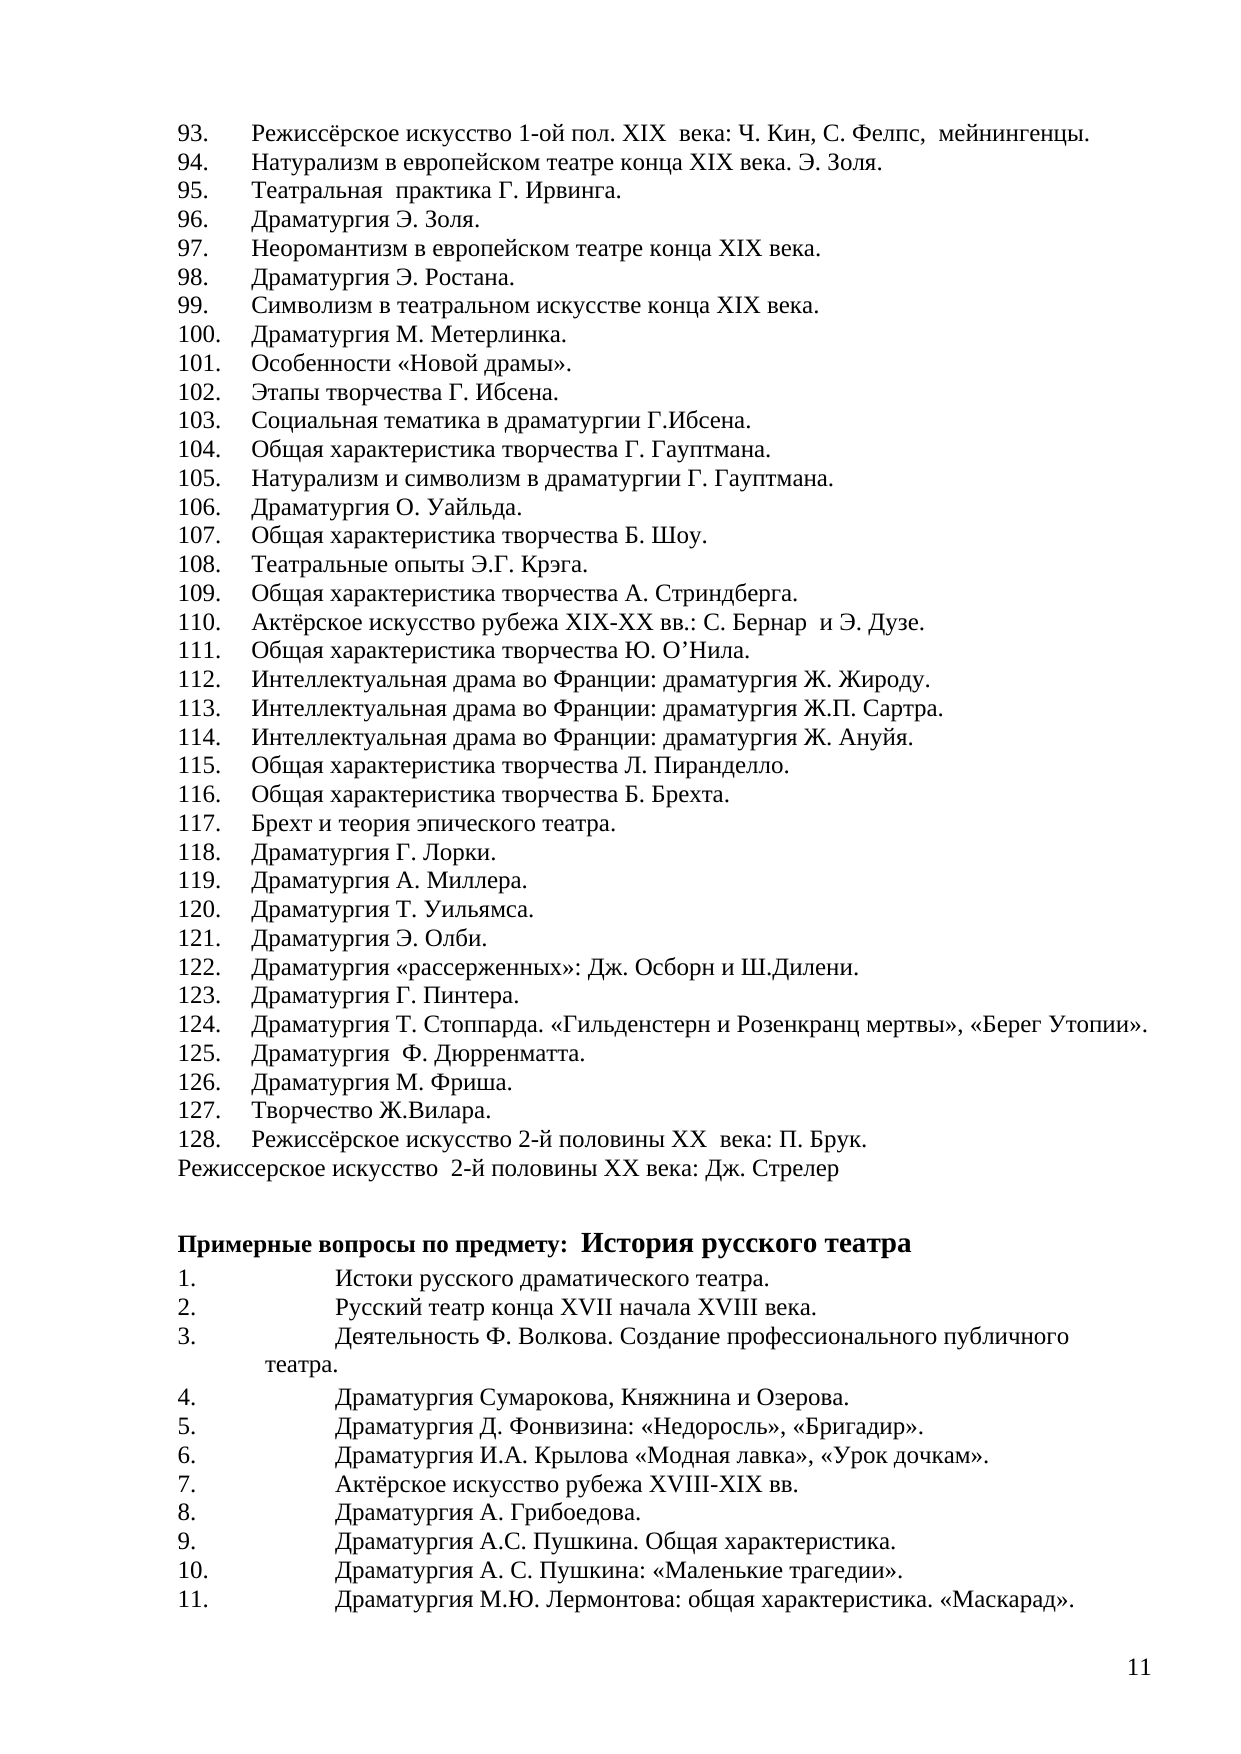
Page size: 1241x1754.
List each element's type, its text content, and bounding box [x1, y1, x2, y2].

list Интеллектуальная драма во Франции: драматургия Ж.П. Сартра. [177, 693, 1152, 722]
list Драматургия Э. Золя. [177, 204, 1152, 233]
list Драматургия Э. Олби. [177, 923, 1152, 952]
list Интеллектуальная драма во Франции: драматургия Ж. Ануйя. [177, 722, 1152, 751]
list Драматургия А. Миллера. [177, 866, 1152, 894]
list Общая характеристика творчества Б. Брехта. [177, 779, 1152, 808]
list Драматургия А.С. Пушкина. Общая характеристика. [177, 1526, 1152, 1555]
list Русский театр конца XVII начала XVIII века. [177, 1292, 1152, 1321]
list Общая характеристика творчества Ю. О’Нила. [177, 636, 1152, 664]
list Драматургия Сумарокова, Княжнина и Озерова. [177, 1382, 1152, 1411]
list Драматургия Ф. Дюрренматта. [177, 1038, 1152, 1067]
list Драматургия Т. Уильямса. [177, 894, 1152, 923]
list Драматургия М. Фриша. [177, 1067, 1152, 1096]
list Творчество Ж.Вилара. [177, 1096, 1152, 1124]
list Драматургия А. С. Пушкина: «Маленькие трагедии». [177, 1555, 1152, 1584]
text театра. [177, 1349, 1152, 1378]
list Общая характеристика творчества Б. Шоу. [177, 521, 1152, 549]
list Драматургия Т. Стоппарда. «Гильденстерн и Розенкранц мертвы», «Берег Утопии». [177, 1009, 1152, 1038]
text Режиссерское искусство 2-й половины ХХ века: Дж. Стрелер [177, 1153, 1152, 1182]
list Натурализм в европейском театре конца XIX века. Э. Золя. [177, 147, 1152, 176]
list Актёрское искусство рубежа XIX-XX вв.: С. Бернар и Э. Дузе. [177, 607, 1152, 636]
list Драматургия А. Грибоедова. [177, 1497, 1152, 1526]
text Примерные вопросы по предмету: История русского театра [177, 1225, 1152, 1258]
list Деятельность Ф. Волкова. Создание профессионального публичного [177, 1321, 1152, 1349]
list Драматургия «рассерженных»: Дж. Осборн и Ш.Дилени. [177, 952, 1152, 981]
list Драматургия Г. Лорки. [177, 837, 1152, 866]
list Драматургия И.А. Крылова «Модная лавка», «Урок дочкам». [177, 1440, 1152, 1469]
list Общая характеристика творчества Л. Пиранделло. [177, 751, 1152, 779]
list Драматургия Г. Пинтера. [177, 981, 1152, 1009]
list Драматургия М.Ю. Лермонтова: общая характеристика. «Маскарад». [177, 1584, 1152, 1612]
list Неоромантизм в европейском театре конца XIX века. [177, 233, 1152, 262]
list Общая характеристика творчества А. Стриндберга. [177, 578, 1152, 607]
list Особенности «Новой драмы». [177, 348, 1152, 377]
list Символизм в театральном искусстве конца XIX века. [177, 291, 1152, 319]
list Драматургия О. Уайльда. [177, 492, 1152, 521]
list Театральная практика Г. Ирвинга. [177, 176, 1152, 204]
list Драматургия М. Метерлинка. [177, 319, 1152, 348]
list Социальная тематика в драматургии Г.Ибсена. [177, 406, 1152, 434]
list Натурализм и символизм в драматургии Г. Гауптмана. [177, 463, 1152, 492]
list Этапы творчества Г. Ибсена. [177, 377, 1152, 406]
list Актёрское искусство рубежа XVIII-XIX вв. [177, 1469, 1152, 1497]
list Драматургия Д. Фонвизина: «Недоросль», «Бригадир». [177, 1411, 1152, 1440]
list Интеллектуальная драма во Франции: драматургия Ж. Жироду. [177, 664, 1152, 693]
list Театральные опыты Э.Г. Крэга. [177, 549, 1152, 578]
list Драматургия Э. Ростана. [177, 262, 1152, 291]
list Истоки русского драматического театра. [177, 1263, 1152, 1292]
list Режиссёрское искусство 2-й половины ХХ века: П. Брук. [177, 1124, 1152, 1153]
list Брехт и теория эпического театра. [177, 808, 1152, 837]
list Режиссёрское искусство 1-ой пол. XIX века: Ч. Кин, С. Фелпс, мейнингенцы. [177, 118, 1152, 147]
list Общая характеристика творчества Г. Гауптмана. [177, 434, 1152, 463]
